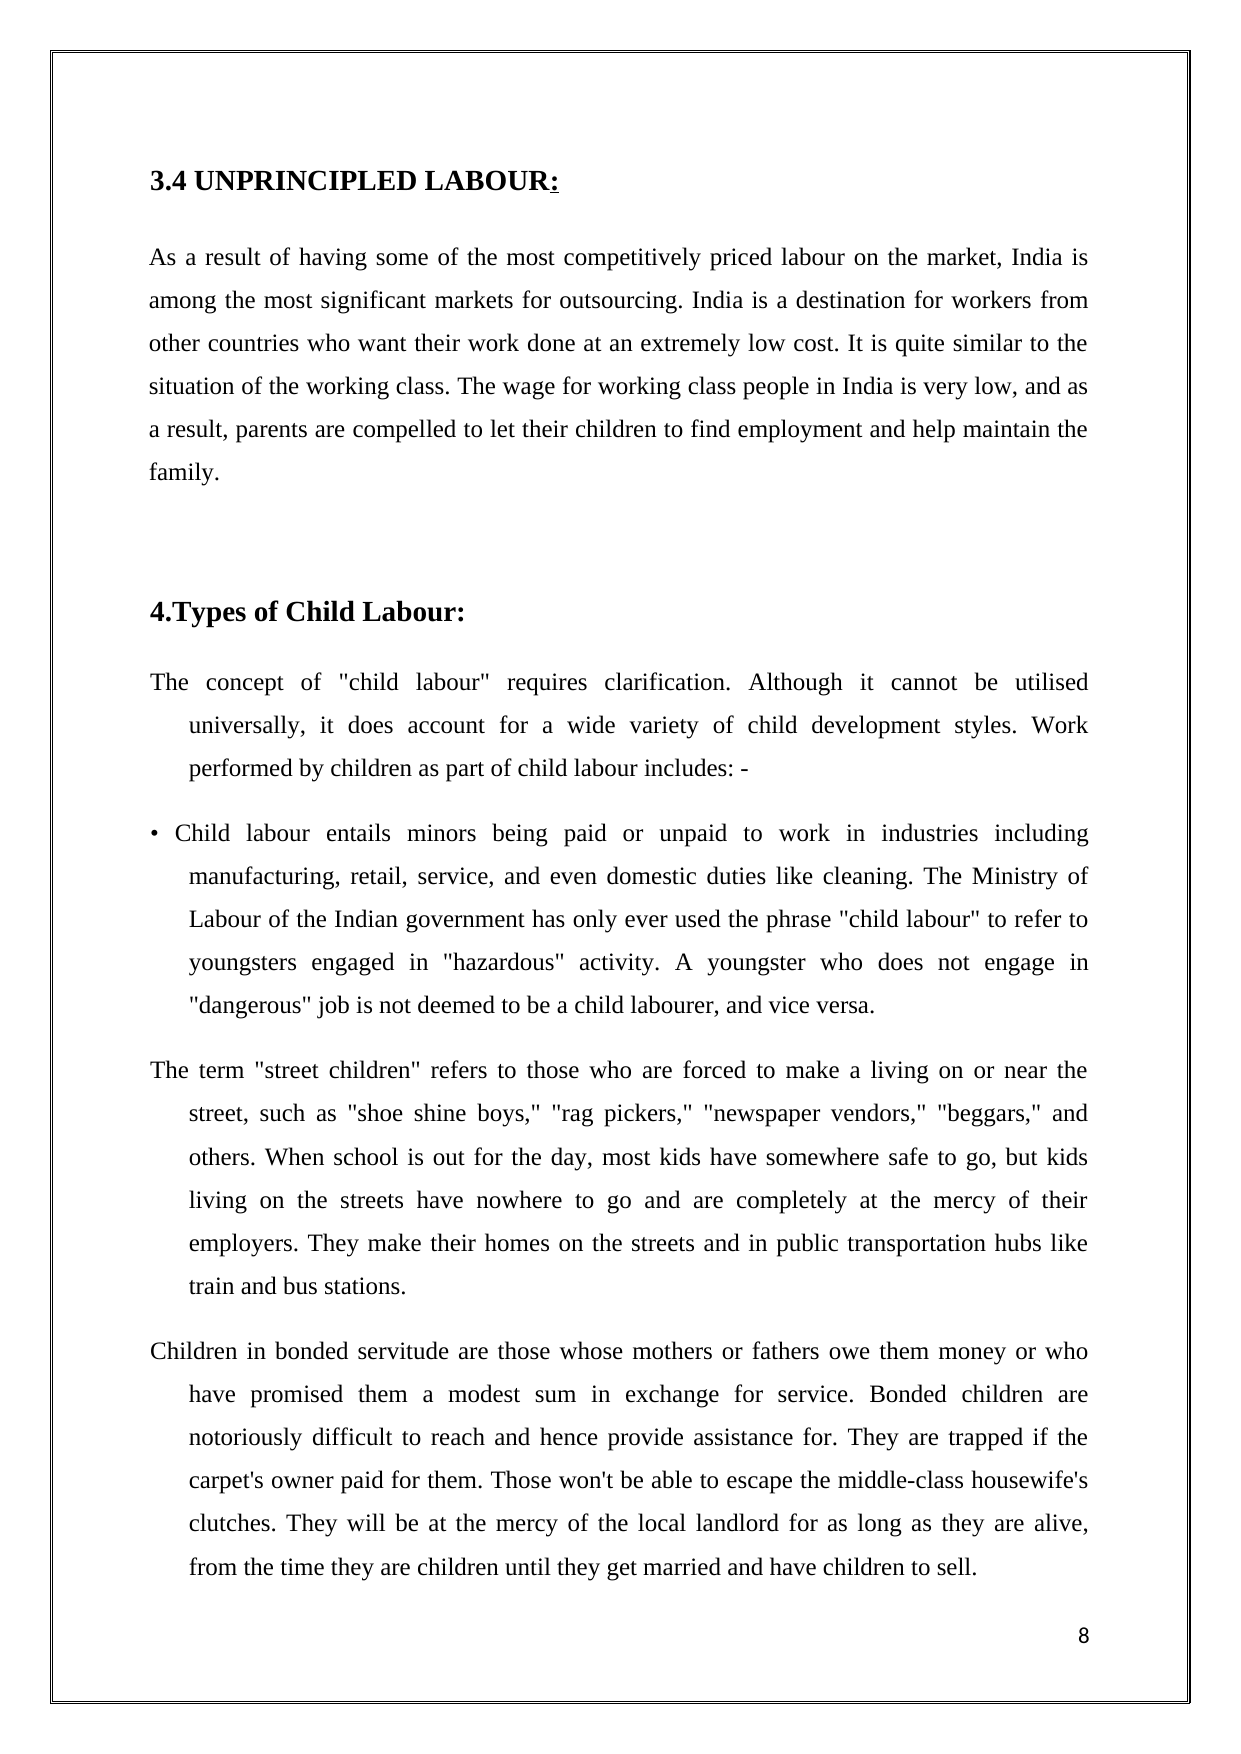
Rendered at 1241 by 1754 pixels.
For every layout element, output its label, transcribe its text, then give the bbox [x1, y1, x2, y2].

text Children in bonded servitude are those whose mothers or fathers owe them money or who have promised them a modest sum in exchange for service. Bonded children are notoriously difficult to reach and hence provide assistance for. They are trapped if the carpet's owner paid for them. Those won't be able to escape the middle-class housewife's clutches. They will be at the mercy of the local landlord for as long as they are alive, from the time they are children until they get married and have children to sell. [150, 1336, 1089, 1580]
text 4.Types of Child Labour: [150, 594, 1089, 628]
text The concept of "child labour" requires clarification. Although it cannot be utilised universally, it does account for a wide variety of child development styles. Work performed by children as part of child labour includes: - [150, 667, 1089, 782]
text 3.4 UNPRINCIPLED LABOUR: [150, 163, 1089, 196]
text As a result of having some of the most competitively priced labour on the market, India is among the most significant markets for outsourcing. India is a destination for workers from other countries who want their work done at an extremely low cost. It is quite similar to the situation of the working class. The wage for working class people in India is very low, and as a result, parents are compelled to let their children to find employment and help maintain the family. [148, 242, 1089, 486]
text • Child labour entails minors being paid or unpaid to work in industries including manufacturing, retail, service, and even domestic duties like cleaning. The Ministry of Labour of the Indian government has only ever used the phrase "child labour" to refer to youngsters engaged in "hazardous" activity. A youngster who does not engage in "dangerous" job is not deemed to be a child labourer, and vice versa. [150, 818, 1089, 1019]
text The term "street children" refers to those who are forced to make a living on or near the street, such as "shoe shine boys," "rag pickers," "newspaper vendors," "beggars," and others. When school is out for the day, most kids have somewhere safe to go, but kids living on the streets have nowhere to go and are completely at the mercy of their employers. They make their homes on the streets and in public transportation hubs like train and bus stations. [150, 1055, 1089, 1300]
